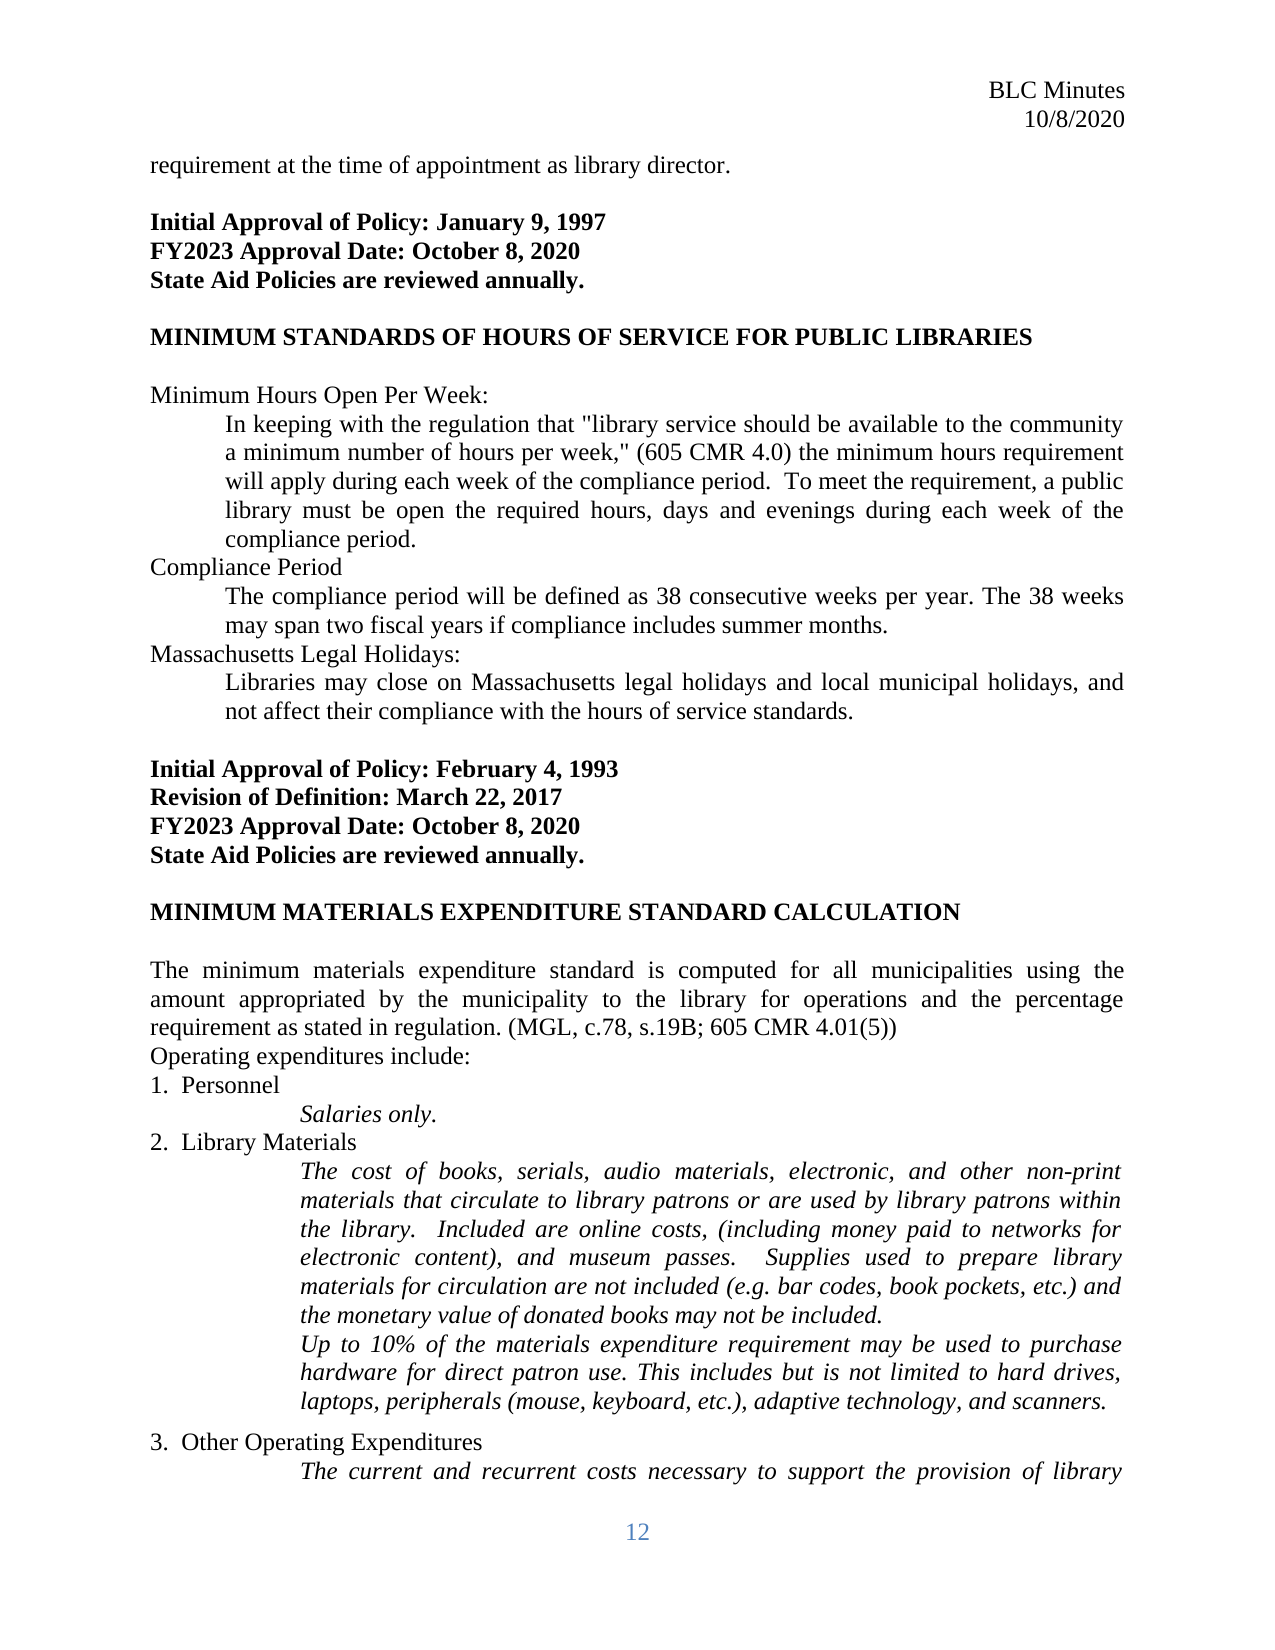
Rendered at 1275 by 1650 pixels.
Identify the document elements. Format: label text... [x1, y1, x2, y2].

text State Aid Policies are reviewed annually. [150, 840, 1125, 869]
text Operating expenditures include: [150, 1041, 1125, 1070]
text The cost of books, serials, audio materials, electronic, and other non-print materials that circulate to library patrons or are used by library patrons within the library. Included are online costs, (including money paid to networks for electronic content), and museum passes. Supplies used to prepare library materials for circulation are not included (e.g. bar codes, book pockets, etc.) and the monetary value of donated books may not be included. [150, 1156, 1125, 1329]
text 2. Library Materials [150, 1127, 1125, 1156]
text The minimum materials expenditure standard is computed for all municipalities using the amount appropriated by the municipality to the library for operations and the percentage requirement as stated in regulation. (MGL, c.78, s.19B; 605 CMR 4.01(5)) [150, 955, 1125, 1041]
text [150, 1456, 1125, 1485]
text In keeping with the regulation that "library service should be available to the community a minimum number of hours per week," (605 CMR 4.0) the minimum hours requirement will apply during each week of the compliance period. To meet the requirement, a public library must be open the required hours, days and evenings during each week of the compliance period. [225, 409, 1125, 552]
text MINIMUM MATERIALS EXPENDITURE STANDARD CALCULATION [150, 897, 1125, 926]
text Libraries may close on Massachusetts legal holidays and local municipal holidays, and not affect their compliance with the hours of service standards. [225, 667, 1125, 725]
text MINIMUM STANDARDS OF HOURS OF SERVICE FOR PUBLIC LIBRARIES [150, 322, 1125, 351]
text Compliance Period [150, 552, 1125, 581]
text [150, 150, 1125, 179]
text State Aid Policies are reviewed annually. [150, 265, 1125, 294]
text FY2023 Approval Date: October 8, 2020 [150, 811, 1125, 840]
text The compliance period will be defined as 38 consecutive weeks per year. The 38 weeks may span two fiscal years if compliance includes summer months. [225, 581, 1125, 639]
text Massachusetts Legal Holidays: [150, 639, 1125, 667]
text FY2023 Approval Date: October 8, 2020 [150, 236, 1125, 265]
text 3. Other Operating Expenditures [150, 1427, 1125, 1456]
text Minimum Hours Open Per Week: [150, 380, 1125, 409]
text Revision of Definition: March 22, 2017 [150, 782, 1125, 811]
text Initial Approval of Policy: February 4, 1993 [150, 754, 1125, 782]
text Initial Approval of Policy: January 9, 1997 [150, 207, 1125, 236]
text Salaries only. [150, 1099, 1125, 1127]
text 1. Personnel [150, 1070, 1125, 1099]
text Up to 10% of the materials expenditure requirement may be used to purchase hardware for direct patron use. This includes but is not limited to hard drives, laptops, peripherals (mouse, keyboard, etc.), adaptive technology, and scanners. [150, 1329, 1125, 1415]
